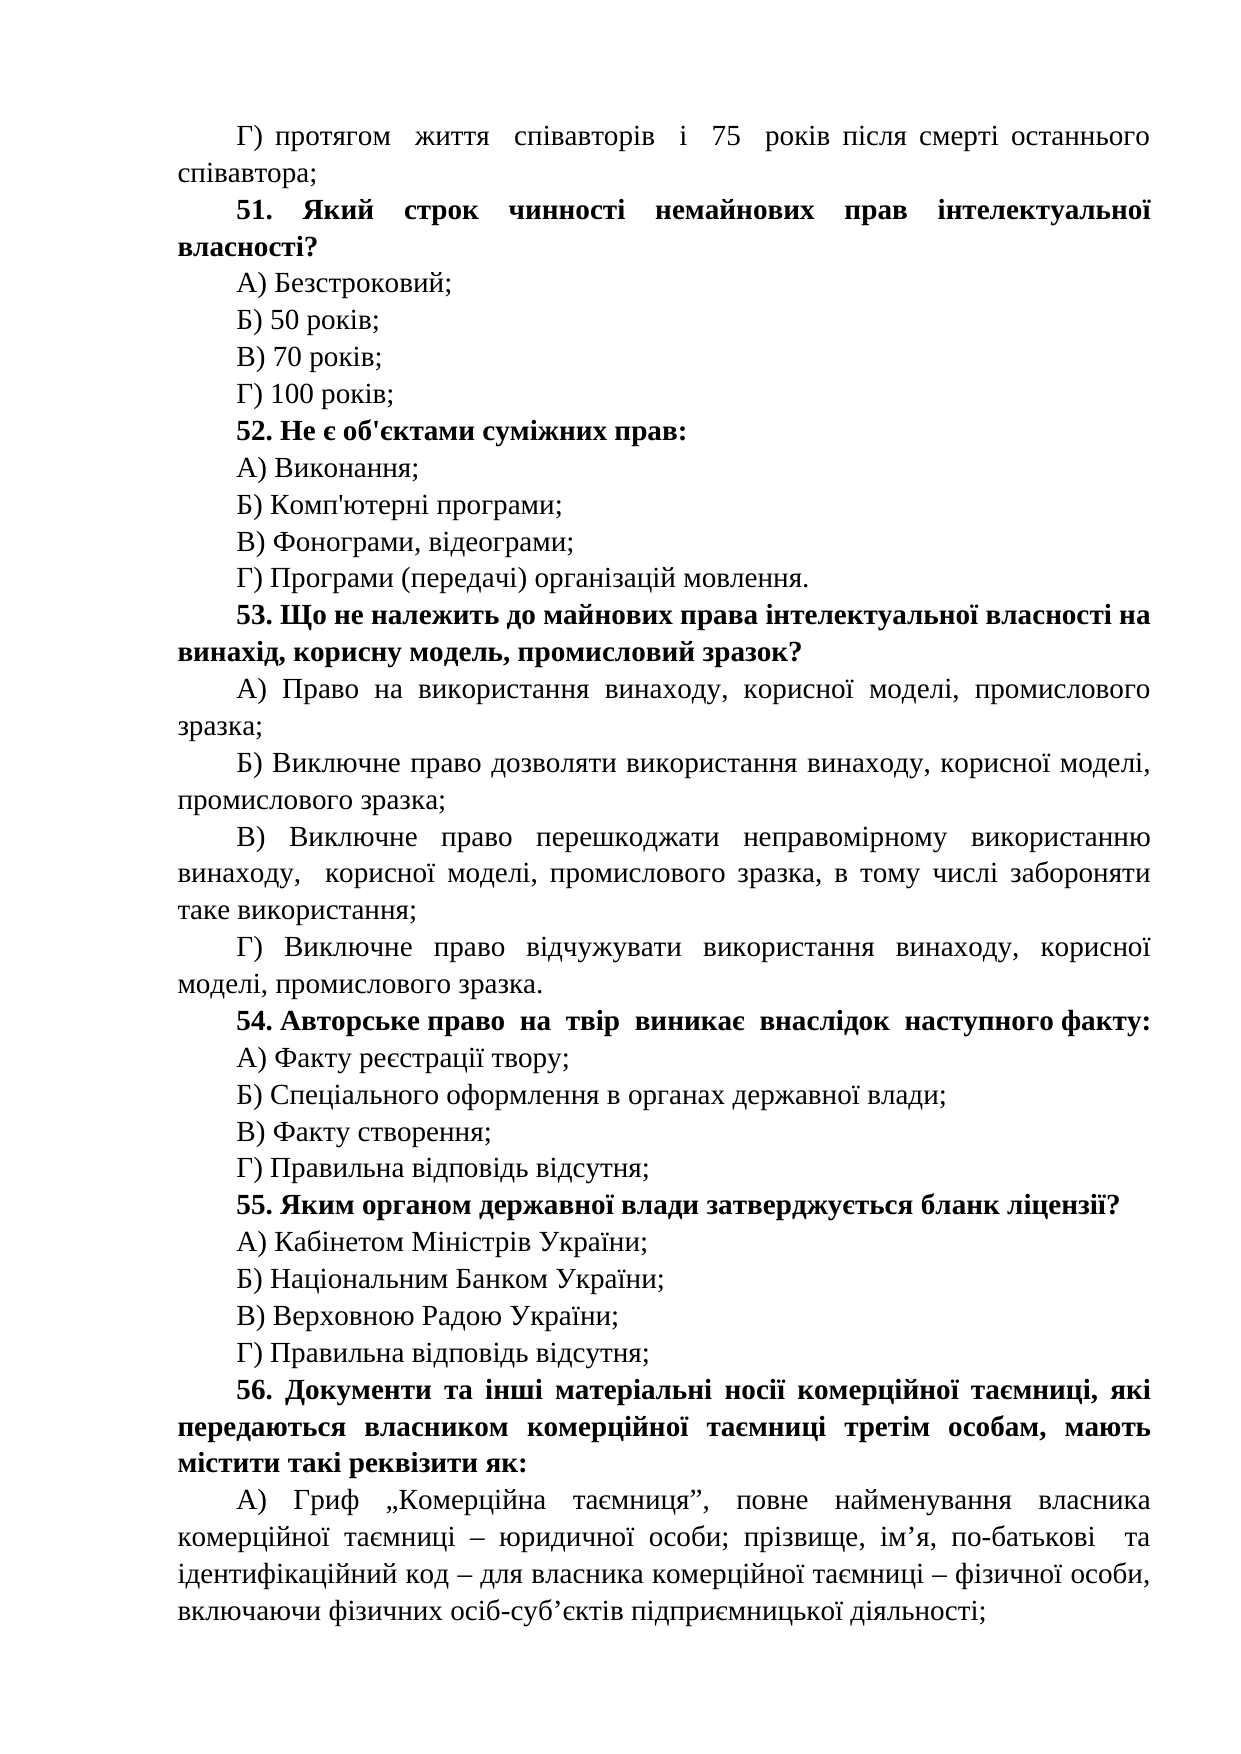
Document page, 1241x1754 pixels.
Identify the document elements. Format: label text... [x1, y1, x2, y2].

text 53. Що не належить до майнових права інтелектуальної власності на винахід, корисну модель, промисловий зразок? [177, 597, 1152, 668]
text А) Гриф „Комерційна таємниця”, повне найменування власника комерційної таємниці – юридичної особи; прізвище, ім’я, по-батькові та ідентифікаційний код – для власника комерційної таємниці – фізичної особи, включаючи фізичних осіб-суб’єктів підприємницької діяльності; [177, 1482, 1152, 1627]
text В) Факту створення; [177, 1114, 1152, 1147]
text А) Кабінетом Міністрів України; [177, 1224, 1152, 1258]
text 52. Не є об'єктами суміжних прав: [177, 413, 1152, 447]
text А) Факту реєстрації твору; [177, 1040, 1152, 1073]
text Б) Національним Банком України; [177, 1261, 1152, 1295]
text 56. Документи та інші матеріальні носії комерційної таємниці, які передаються власником комерційної таємниці третім особам, мають містити такі реквізити як: [177, 1372, 1152, 1479]
text В) Верховною Радою України; [177, 1298, 1152, 1332]
text А) Виконання; [177, 450, 1152, 483]
text Г) Правильна відповідь відсутня; [177, 1335, 1152, 1368]
text 51. Який строк чинності немайнових прав інтелектуальної власності? [177, 192, 1152, 262]
text А) Право на використання винаходу, корисної моделі, промислового зразка; [177, 671, 1152, 742]
text Б) Спеціального оформлення в органах державної влади; [177, 1077, 1152, 1110]
text Г) Виключне право відчужувати використання винаходу, корисної моделі, промислового зразка. [177, 929, 1152, 1000]
text Б) Виключне право дозволяти використання винаходу, корисної моделі, промислового зразка; [177, 745, 1152, 815]
text В) Фонограми, відеограми; [177, 524, 1152, 557]
text Б) Комп'ютерні програми; [177, 487, 1152, 520]
text Б) 50 років; [177, 302, 1152, 336]
text Г) Правильна відповідь відсутня; [177, 1151, 1152, 1184]
text Г) 100 років; [177, 376, 1152, 410]
text 55. Яким органом державної влади затверджується бланк ліцензії? [177, 1187, 1152, 1221]
text В) Виключне право перешкоджати неправомірному використанню винаходу, корисної моделі, промислового зразка, в тому числі забороняти таке використання; [177, 819, 1152, 926]
text 54. Авторське право на твір виникає внаслідок наступного факту: [177, 1003, 1152, 1037]
text Г) протягом життя співавторів і 75 років після смерті останнього співавтора; [177, 118, 1152, 188]
text А) Безстроковий; [177, 266, 1152, 299]
text В) 70 років; [177, 339, 1152, 373]
text Г) Програми (передачі) організацій мовлення. [177, 561, 1152, 594]
